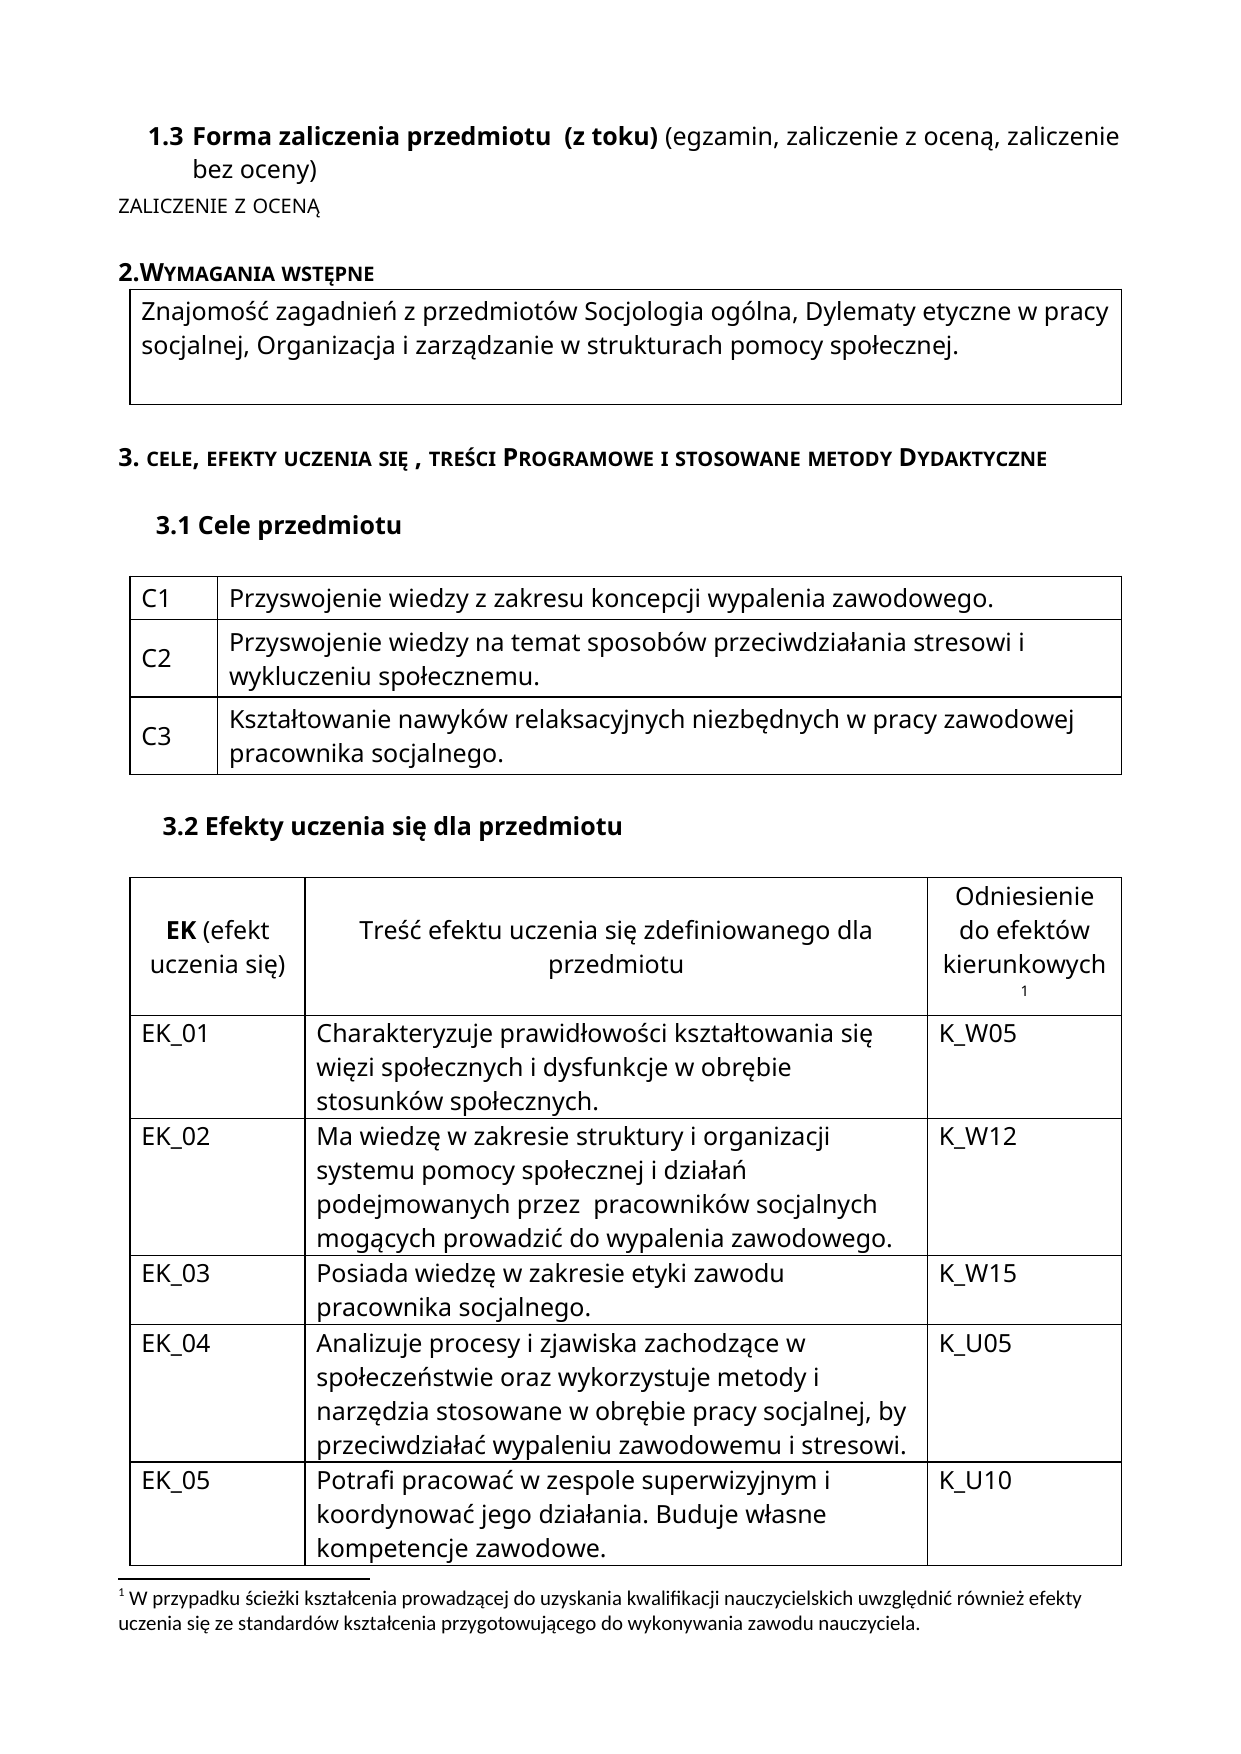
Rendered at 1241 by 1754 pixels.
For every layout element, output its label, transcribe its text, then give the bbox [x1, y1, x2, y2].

table_cell EK_04 [131, 1325, 304, 1461]
table_header Znajomość zagadnień z przedmiotów Socjologia ogólna, Dylematy etyczne w pracy socjalnej, Organizacja i zarządzanie w strukturach pomocy społecznej. [131, 290, 1121, 404]
table_cell Posiada wiedzę w zakresie etyki zawodu pracownika socjalnego. [306, 1256, 927, 1324]
table_cell Kształtowanie nawyków relaksacyjnych niezbędnych w pracy zawodowej pracownika socjalnego. [218, 698, 1121, 774]
table_cell K_W05 [928, 1016, 1121, 1118]
table_header EK (efekt uczenia się) [131, 878, 304, 1014]
table_cell EK_03 [131, 1256, 304, 1324]
table_header Odniesienie do efektów kierunkowych [928, 878, 1121, 1014]
table_cell K_W15 [928, 1256, 1121, 1324]
table_cell Potrafi pracować w zespole superwizyjnym i koordynować jego działania. Buduje własne kompetencje zawodowe. [306, 1463, 927, 1565]
table_cell Charakteryzuje prawidłowości kształtowania się więzi społecznych i dysfunkcje w obrębie stosunków społecznych. [306, 1016, 927, 1118]
text 3.1 Cele przedmiotu [156, 507, 1122, 541]
text 2.Wymagania wstępne [118, 254, 1122, 288]
table_header C1 [131, 577, 217, 619]
text 1.3 Forma zaliczenia przedmiotu (z toku) (egzamin, zaliczenie z oceną, zaliczenie bez oceny) [148, 118, 1122, 186]
text zaliczenie z oceną [118, 186, 1122, 220]
table_cell EK_05 [131, 1463, 304, 1565]
table_cell K_U10 [928, 1463, 1121, 1565]
table_cell C2 [131, 620, 217, 696]
text 3.2 Efekty uczenia się dla przedmiotu [162, 809, 1122, 843]
table_header Przyswojenie wiedzy z zakresu koncepcji wypalenia zawodowego. [218, 577, 1121, 619]
table_cell EK_02 [131, 1119, 304, 1255]
table_cell EK_01 [131, 1016, 304, 1118]
text 3. cele, efekty uczenia się , treści Programowe i stosowane metody Dydaktyczne [118, 439, 1122, 473]
table_header Treść efektu uczenia się zdefiniowanego dla przedmiotu [306, 878, 927, 1014]
table_cell K_U05 [928, 1325, 1121, 1461]
table_cell C3 [131, 698, 217, 774]
table_cell Przyswojenie wiedzy na temat sposobów przeciwdziałania stresowi i wykluczeniu społecznemu. [218, 620, 1121, 696]
table_cell K_W12 [928, 1119, 1121, 1255]
table_cell Ma wiedzę w zakresie struktury i organizacji systemu pomocy społecznej i działań podejmowanych przez pracowników socjalnych mogących prowadzić do wypalenia zawodowego. [306, 1119, 927, 1255]
table_cell Analizuje procesy i zjawiska zachodzące w społeczeństwie oraz wykorzystuje metody i narzędzia stosowane w obrębie pracy socjalnej, by przeciwdziałać wypaleniu zawodowemu i stresowi. [306, 1325, 927, 1461]
